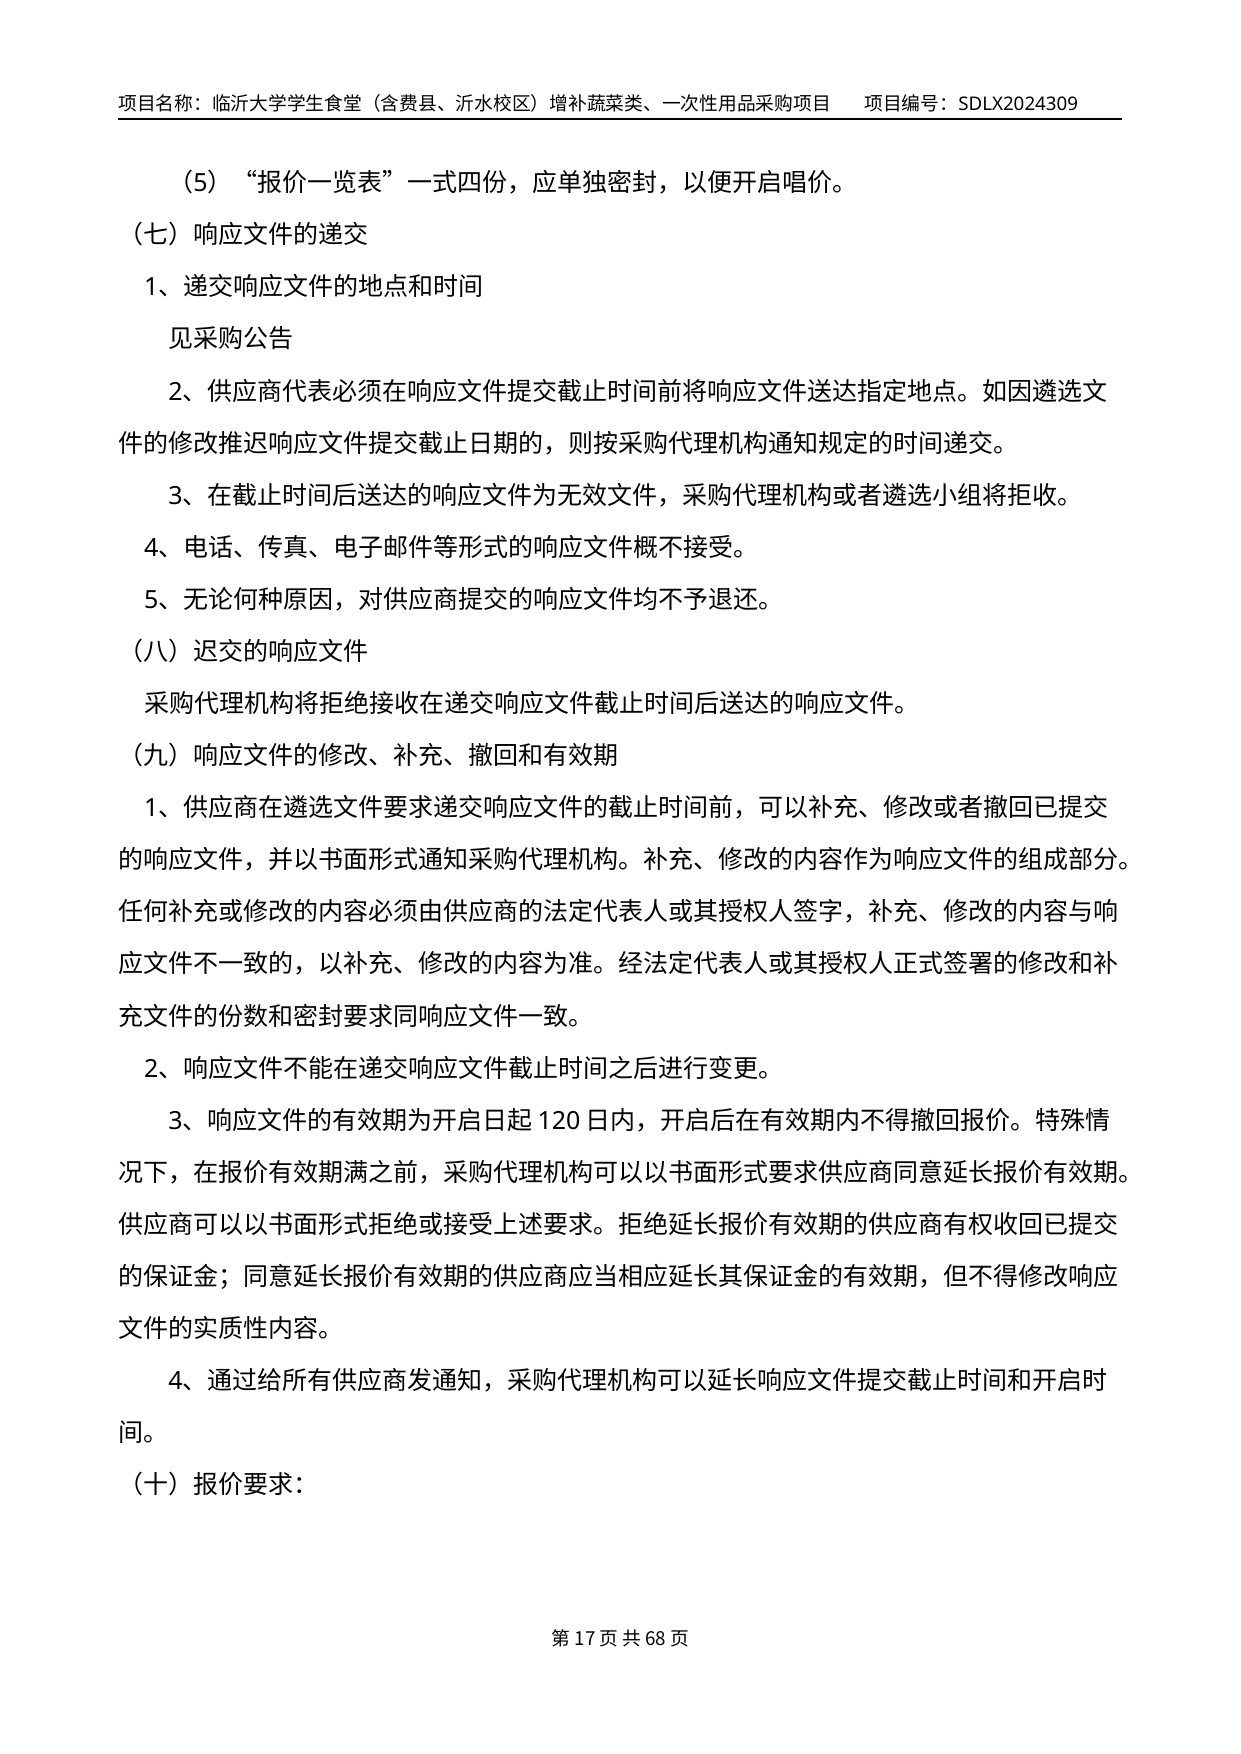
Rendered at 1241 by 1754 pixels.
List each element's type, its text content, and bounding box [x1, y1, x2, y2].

text 1、供应商在遴选文件要求递交响应文件的截止时间前，可以补充、修改或者撤回已提交的响应文件，并以书面形式通知采购代理机构。补充、修改的内容作为响应文件的组成部分。任何补充或修改的内容必须由供应商的法定代表人或其授权人签字，补充、修改的内容与响应文件不一致的，以补充、修改的内容为准。经法定代表人或其授权人正式签署的修改和补充文件的份数和密封要求同响应文件一致。 [118, 775, 1122, 1035]
text （5）“报价一览表”一式四份，应单独密封，以便开启唱价。 [118, 150, 1122, 202]
text 5、无论何种原因，对供应商提交的响应文件均不予退还。 [118, 567, 1122, 619]
text （七）响应文件的递交 [118, 202, 1122, 254]
text （八）迟交的响应文件 [118, 619, 1122, 671]
text 1、递交响应文件的地点和时间 [118, 254, 1122, 306]
text 2、供应商代表必须在响应文件提交截止时间前将响应文件送达指定地点。如因遴选文件的修改推迟响应文件提交截止日期的，则按采购代理机构通知规定的时间递交。 [118, 358, 1122, 462]
text 3、响应文件的有效期为开启日起120日内，开启后在有效期内不得撤回报价。特殊情况下，在报价有效期满之前，采购代理机构可以以书面形式要求供应商同意延长报价有效期。供应商可以以书面形式拒绝或接受上述要求。拒绝延长报价有效期的供应商有权收回已提交的保证金；同意延长报价有效期的供应商应当相应延长其保证金的有效期，但不得修改响应文件的实质性内容。 [118, 1087, 1122, 1348]
text 2、响应文件不能在递交响应文件截止时间之后进行变更。 [118, 1035, 1122, 1087]
text 4、通过给所有供应商发通知，采购代理机构可以延长响应文件提交截止时间和开启时间。 [118, 1348, 1122, 1452]
text 3、在截止时间后送达的响应文件为无效文件，采购代理机构或者遴选小组将拒收。 [118, 462, 1122, 514]
text （九）响应文件的修改、补充、撤回和有效期 [118, 723, 1122, 775]
text 4、电话、传真、电子邮件等形式的响应文件概不接受。 [118, 514, 1122, 567]
text 采购代理机构将拒绝接收在递交响应文件截止时间后送达的响应文件。 [118, 671, 1122, 723]
text （十）报价要求： [118, 1452, 1122, 1504]
text 见采购公告 [118, 306, 1122, 358]
